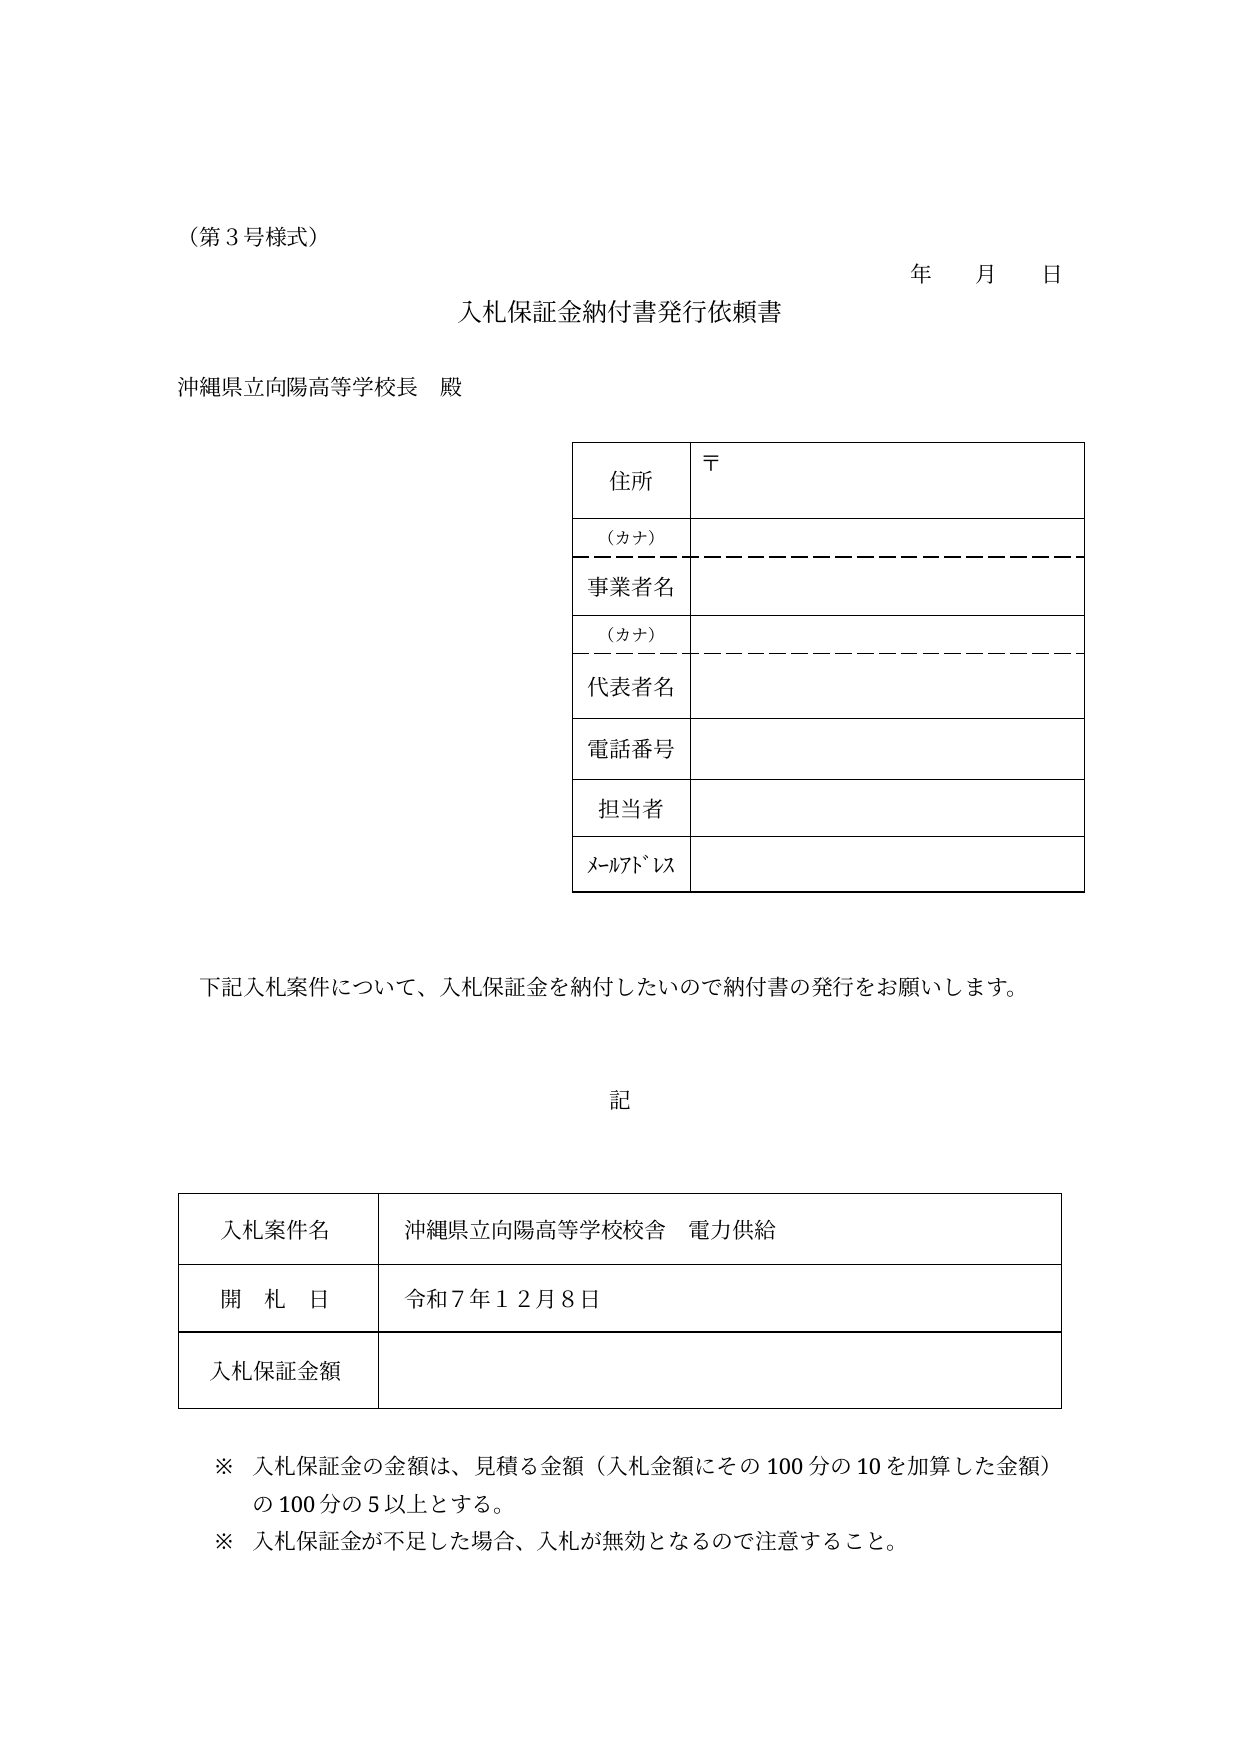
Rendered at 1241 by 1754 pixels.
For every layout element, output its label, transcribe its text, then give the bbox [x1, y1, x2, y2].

table_header 沖縄県立向陽高等学校校舎 電力供給 [379, 1194, 1061, 1264]
table_cell 令和７年１２月８日 [379, 1265, 1061, 1331]
table_cell 電話番号 [573, 719, 690, 778]
table_cell [379, 1333, 1061, 1408]
text 沖縄県立向陽高等学校長 殿 [177, 367, 1063, 404]
table_cell [691, 780, 1084, 836]
table_cell ﾒｰﾙｱﾄﾞﾚｽ [573, 837, 690, 891]
text 年 月 日 [177, 254, 1063, 292]
text （第３号様式） [177, 217, 1063, 254]
table_cell （カナ） [573, 616, 690, 653]
list 入札保証金が不足した場合、入札が無効となるので注意すること。 [215, 1521, 1063, 1559]
table_cell 事業者名 [573, 556, 690, 615]
table_cell [691, 556, 1084, 615]
text 下記入札案件について、入札保証金を納付したいので納付書の発行をお願いします。 [177, 967, 1063, 1005]
table_cell 代表者名 [573, 653, 690, 717]
table_cell [691, 837, 1084, 891]
table_cell 担当者 [573, 780, 690, 836]
table_cell 入札保証金額 [179, 1333, 378, 1408]
table_cell [691, 616, 1084, 653]
list 入札保証金の金額は、見積る金額（入札金額にその100分の10を加算した金額）の100分の5以上とする。 [215, 1446, 1063, 1521]
table_cell [691, 719, 1084, 778]
table_header 住所 [573, 443, 690, 518]
table_cell [691, 653, 1084, 717]
text 入札保証金納付書発行依頼書 [177, 292, 1063, 329]
table_cell [691, 519, 1084, 556]
table_cell （カナ） [573, 519, 690, 556]
table_header 〒 [691, 443, 1084, 518]
table_cell 開 札 日 [179, 1265, 378, 1331]
table_header 入札案件名 [179, 1194, 378, 1264]
subtitle 記 [177, 1080, 1063, 1117]
